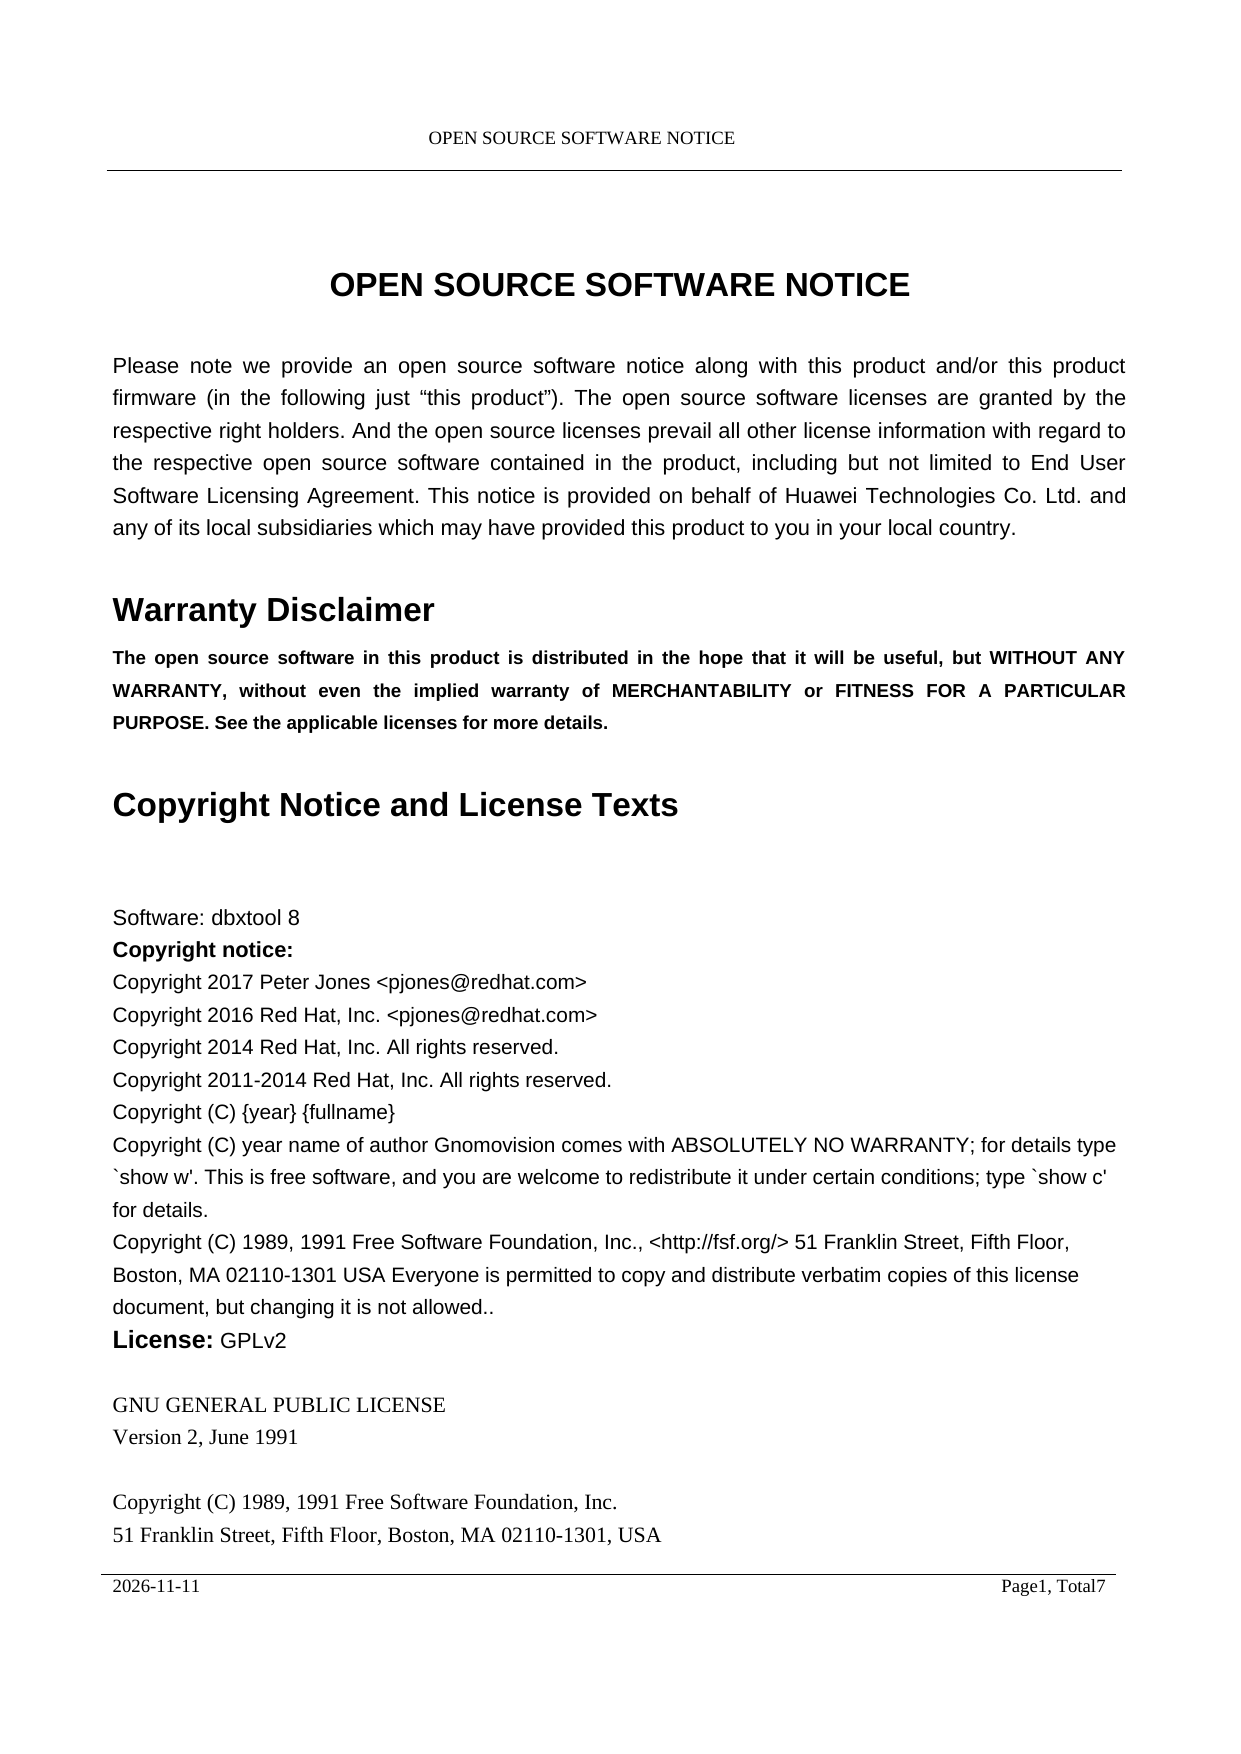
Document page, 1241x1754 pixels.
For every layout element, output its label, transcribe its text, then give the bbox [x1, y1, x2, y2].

text Copyright 2016 Red Hat, Inc. <pjones@redhat.com> [112, 998, 1128, 1031]
text Software: dbxtool 8 [112, 901, 1128, 933]
text Copyright 2011-2014 Red Hat, Inc. All rights reserved. [112, 1063, 1128, 1096]
text Please note we provide an open source software notice along with this product and/or this product firmware (in the following just “this product”). The open source software licenses are granted by the respective right holders. And the open source licenses prevail all other license information with regard to the respective open source software contained in the product, including but not limited to End User Software Licensing Agreement. This notice is provided on behalf of Huawei Technologies Co. Ltd. and any of its local subsidiaries which may have provided this product to you in your local country. [112, 349, 1128, 544]
text The open source software in this product is distributed in the hope that it will be useful, but WITHOUT ANY WARRANTY, without even the implied warranty of MERCHANTABILITY or FITNESS FOR A PARTICULAR PURPOSE. See the applicable licenses for more details. [112, 641, 1128, 739]
text Copyright 2014 Red Hat, Inc. All rights reserved. [112, 1031, 1128, 1063]
text OPEN SOURCE SOFTWARE NOTICE [112, 251, 1128, 316]
text Copyright notice: [112, 933, 1128, 966]
text Warranty Disclaimer [112, 576, 1128, 641]
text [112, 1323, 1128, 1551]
text Copyright (C) year name of author Gnomovision comes with ABSOLUTELY NO WARRANTY; for details type `show w'. This is free software, and you are welcome to redistribute it under certain conditions; type `show c' for details. [112, 1128, 1128, 1226]
text Copyright (C) 1989, 1991 Free Software Foundation, Inc., <http://fsf.org/> 51 Franklin Street, Fifth Floor, Boston, MA 02110-1301 USA Everyone is permitted to copy and distribute verbatim copies of this license document, but changing it is not allowed.. [112, 1226, 1128, 1323]
text Copyright (C) {year} {fullname} [112, 1096, 1128, 1128]
text Copyright 2017 Peter Jones <pjones@redhat.com> [112, 966, 1128, 998]
text Copyright Notice and License Texts [112, 771, 1128, 836]
